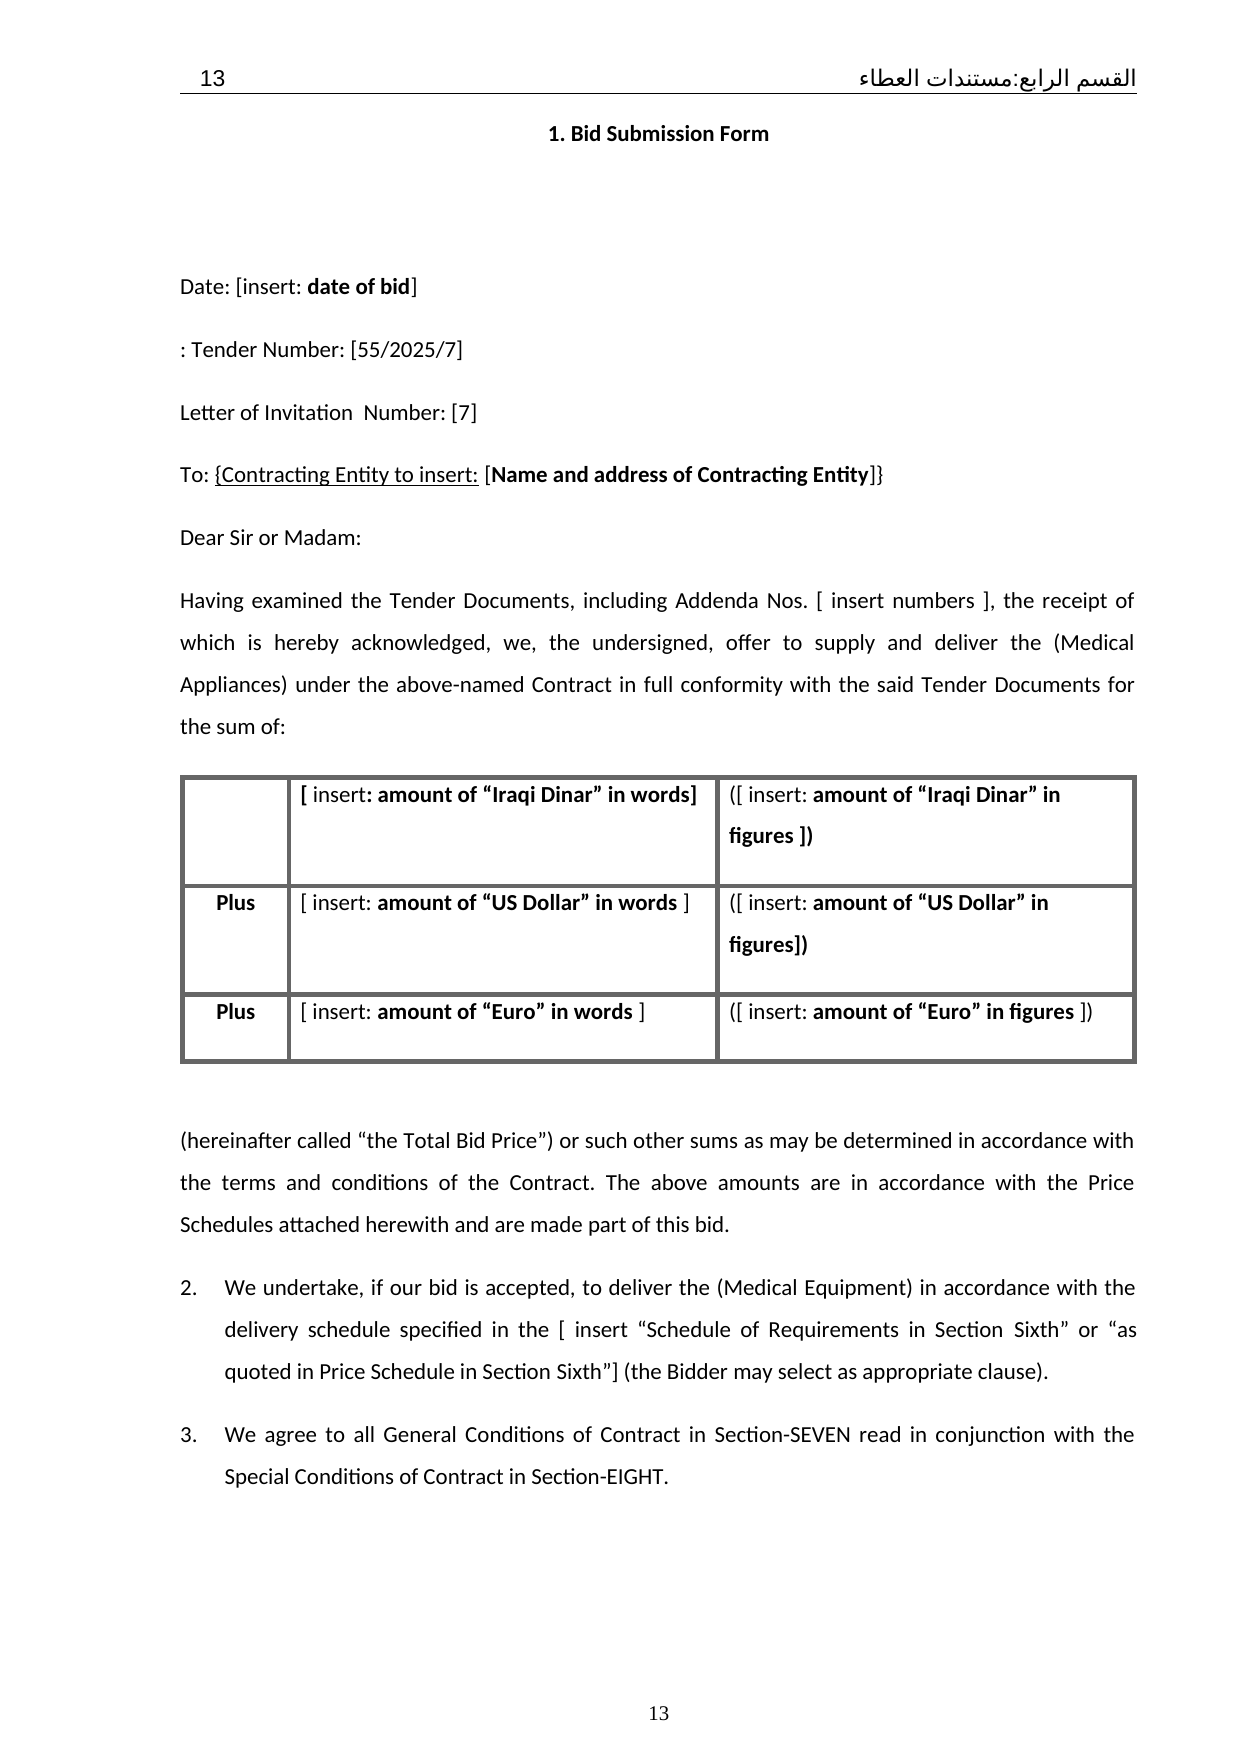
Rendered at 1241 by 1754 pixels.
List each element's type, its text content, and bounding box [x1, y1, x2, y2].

table_cell ([ insert: amount of “Euro” in figures ]) [720, 997, 1132, 1059]
table_cell ([ insert: amount of “US Dollar” in figures]) [720, 888, 1132, 992]
table_header [185, 780, 287, 884]
table_header ([ insert: amount of “Iraqi Dinar” in figures ]) [720, 780, 1132, 884]
table_cell Plus [185, 997, 287, 1059]
table_cell [ insert: amount of “US Dollar” in words ] [291, 888, 715, 992]
text 1. Bid Submission Form [180, 119, 1137, 147]
text Dear Sir or Madam: [180, 523, 1137, 551]
text Date: [insert: date of bid] [180, 272, 1137, 300]
text Letter of Invitation Number: [7] [180, 398, 1137, 426]
text 2. We undertake, if our bid is accepted, to deliver the (Medical Equipment) in accordance with the delivery schedule specified in the [ insert “Schedule of Requirements in Section Sixth” or “as quoted in Price Schedule in Section Sixth”] (the Bidder may select as appropriate clause). [180, 1273, 1137, 1385]
table_header [ insert: amount of “Iraqi Dinar” in words] [291, 780, 715, 884]
table_cell Plus [185, 888, 287, 992]
table_cell [ insert: amount of “Euro” in words ] [291, 997, 715, 1059]
text (hereinafter called “the Total Bid Price”) or such other sums as may be determined in accordance with the terms and conditions of the Contract. The above amounts are in accordance with the Price Schedules attached herewith and are made part of this bid. [180, 1126, 1137, 1238]
text 3. We agree to all General Conditions of Contract in Section-SEVEN read in conjunction with the Special Conditions of Contract in Section-EIGHT. [180, 1420, 1137, 1490]
text To: {Contracting Entity to insert: [Name and address of Contracting Entity]} [180, 461, 1137, 489]
text Having examined the Tender Documents, including Addenda Nos. [ insert numbers ], the receipt of which is hereby acknowledged, we, the undersigned, offer to supply and deliver the (Medical Appliances) under the above-named Contract in full conformity with the said Tender Documents for the sum of: [180, 586, 1137, 740]
text : Tender Number: [55/2025/7] [180, 335, 1137, 363]
